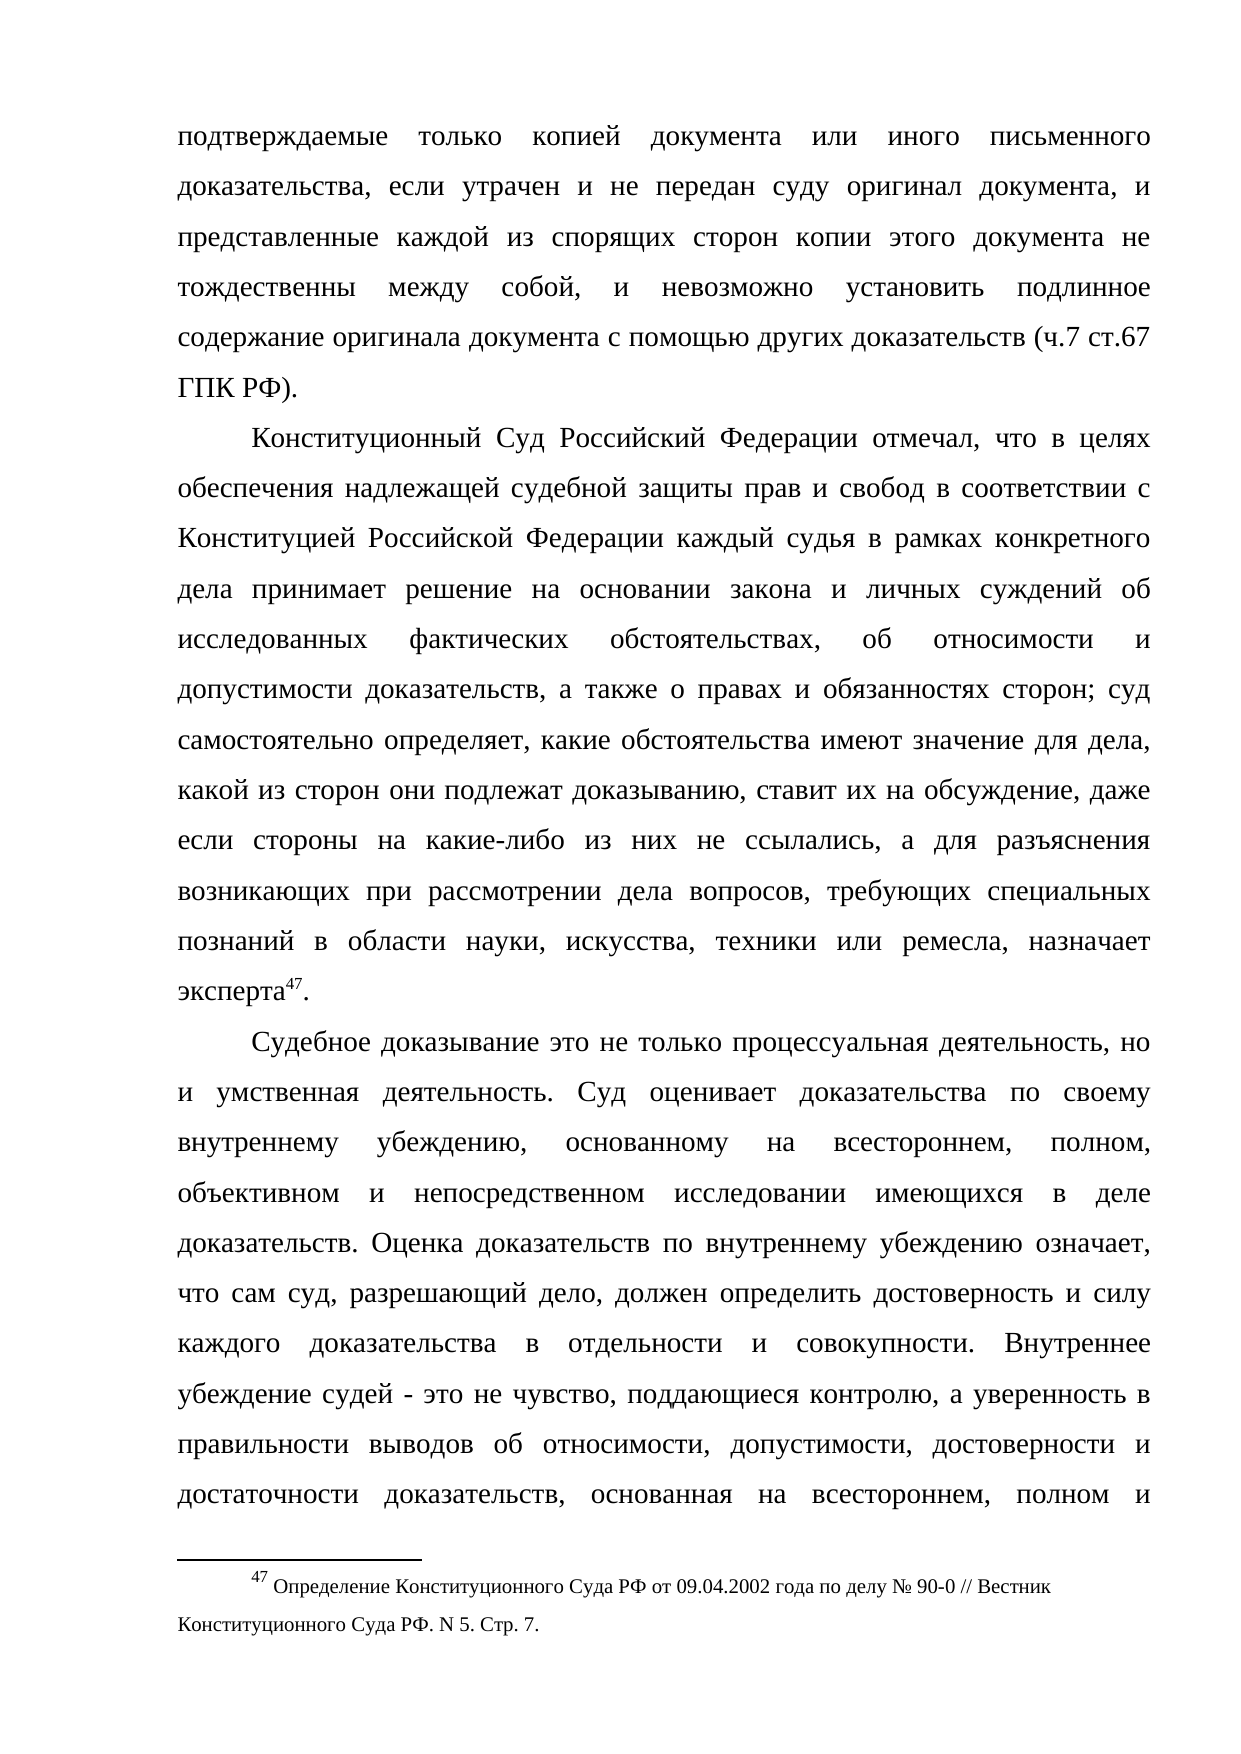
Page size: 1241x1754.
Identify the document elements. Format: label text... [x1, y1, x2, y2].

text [177, 118, 1152, 403]
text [177, 1024, 1152, 1510]
text Конституционный Суд Российский Федерации отмечал, что в целях обеспечения надлежащей судебной защиты прав и свобод в соответствии с Конституцией Российской Федерации каждый судья в рамках конкретного дела принимает решение на основании закона и личных суждений об исследованных фактических обстоятельствах, об относимости и допустимости доказательств, а также о правах и обязанностях сторон; суд самостоятельно определяет, какие обстоятельства имеют значение для дела, какой из сторон они подлежат доказыванию, ставит их на обсуждение, даже если стороны на какие-либо из них не ссылались, а для разъяснения возникающих при рассмотрении дела вопросов, требующих специальных познаний в области науки, искусства, техники или ремесла, назначает эксперта. [177, 420, 1152, 1007]
